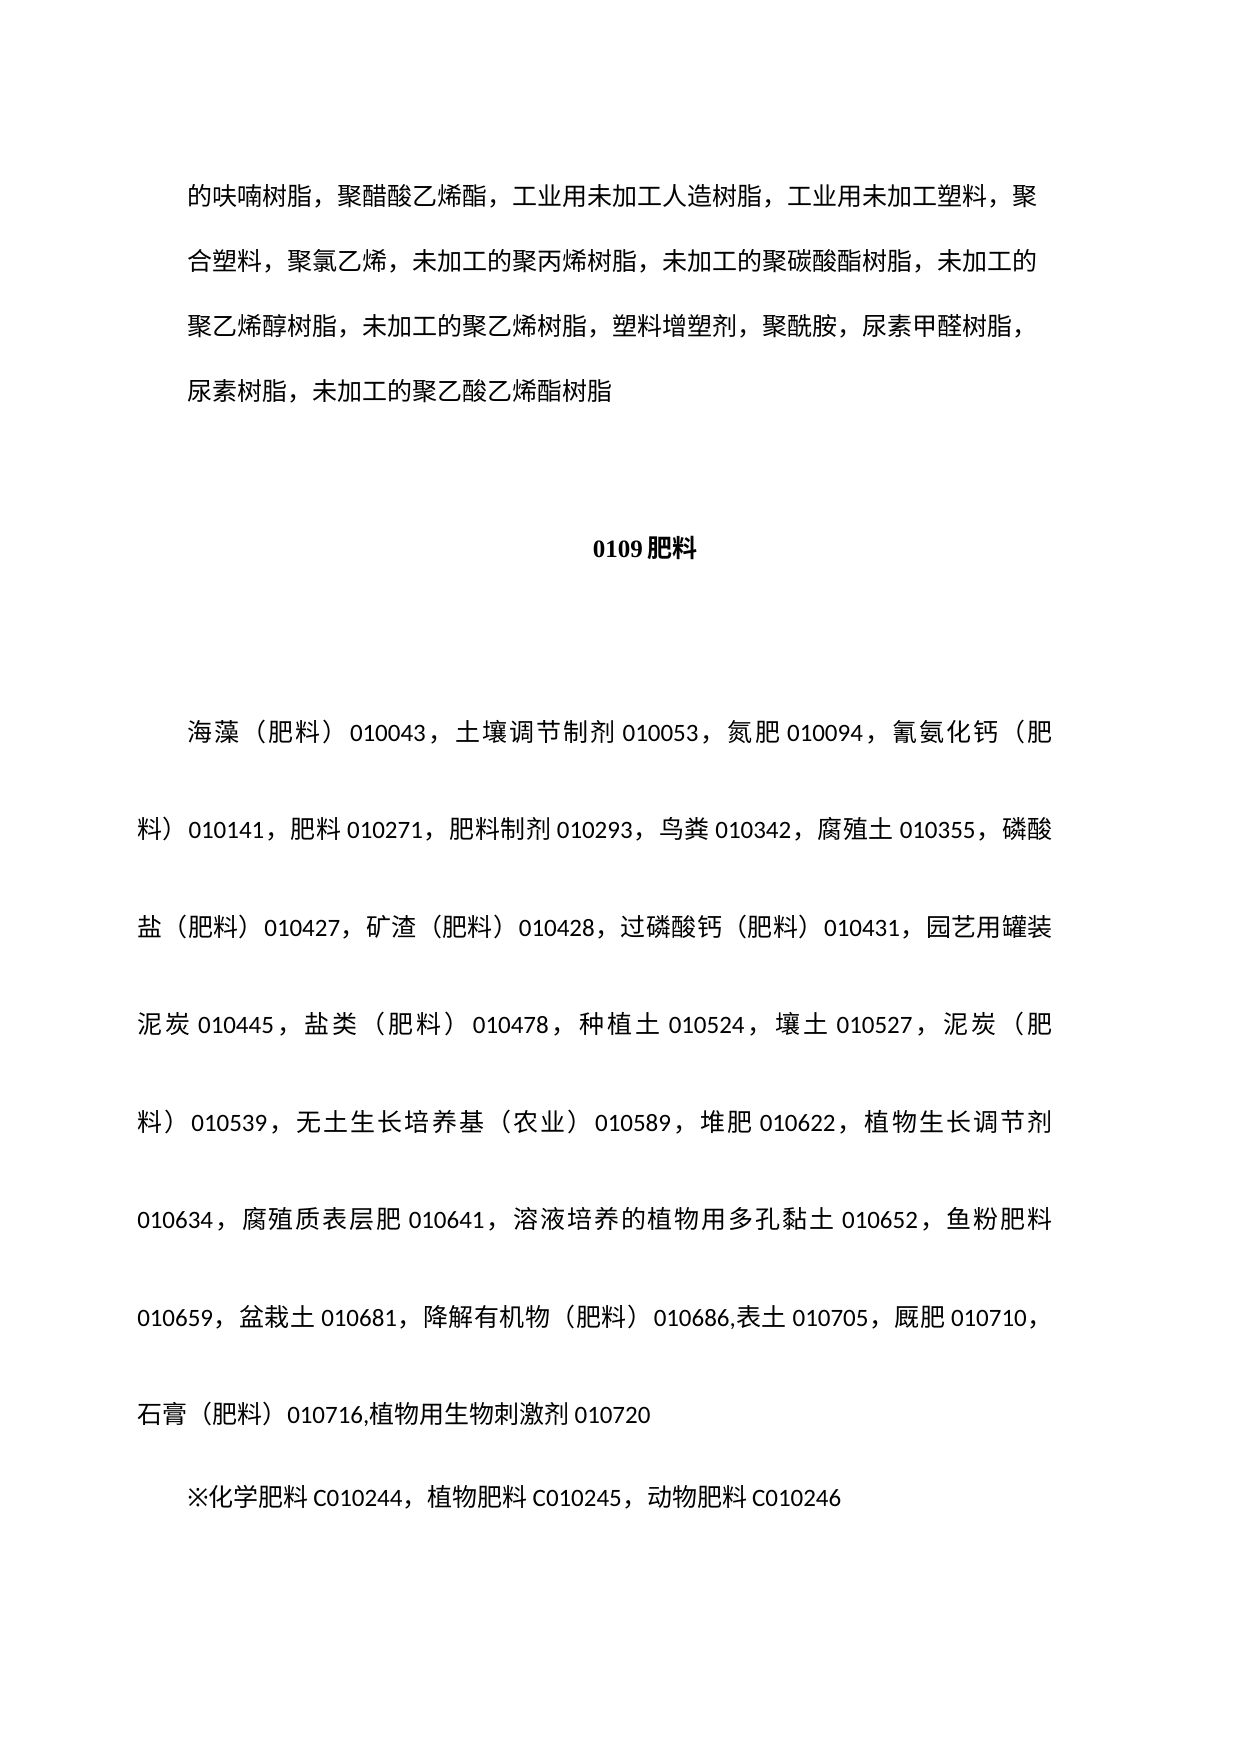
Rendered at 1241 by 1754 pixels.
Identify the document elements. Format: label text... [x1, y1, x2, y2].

text 海藻（肥料）010043，土壤调节制剂010053，氮肥010094，氰氨化钙（肥料）010141，肥料010271，肥料制剂010293，鸟粪010342，腐殖土010355，磷酸盐（肥料）010427，矿渣（肥料）010428，过磷酸钙（肥料）010431，园艺用罐装泥炭010445，盐类（肥料）010478，种植土010524，壤土010527，泥炭（肥料）010539，无土生长培养基（农业）010589，堆肥010622，植物生长调节剂010634，腐殖质表层肥010641，溶液培养的植物用多孔黏土010652，鱼粉肥料010659，盆栽土010681，降解有机物（肥料）010686,表土010705，厩肥010710，石膏（肥料）010716,植物用生物刺激剂010720 [137, 698, 1053, 1445]
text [187, 162, 1053, 422]
text ※化学肥料C010244，植物肥料C010245，动物肥料C010246 [137, 1463, 1053, 1528]
subtitle 0109肥料 [187, 514, 1053, 579]
